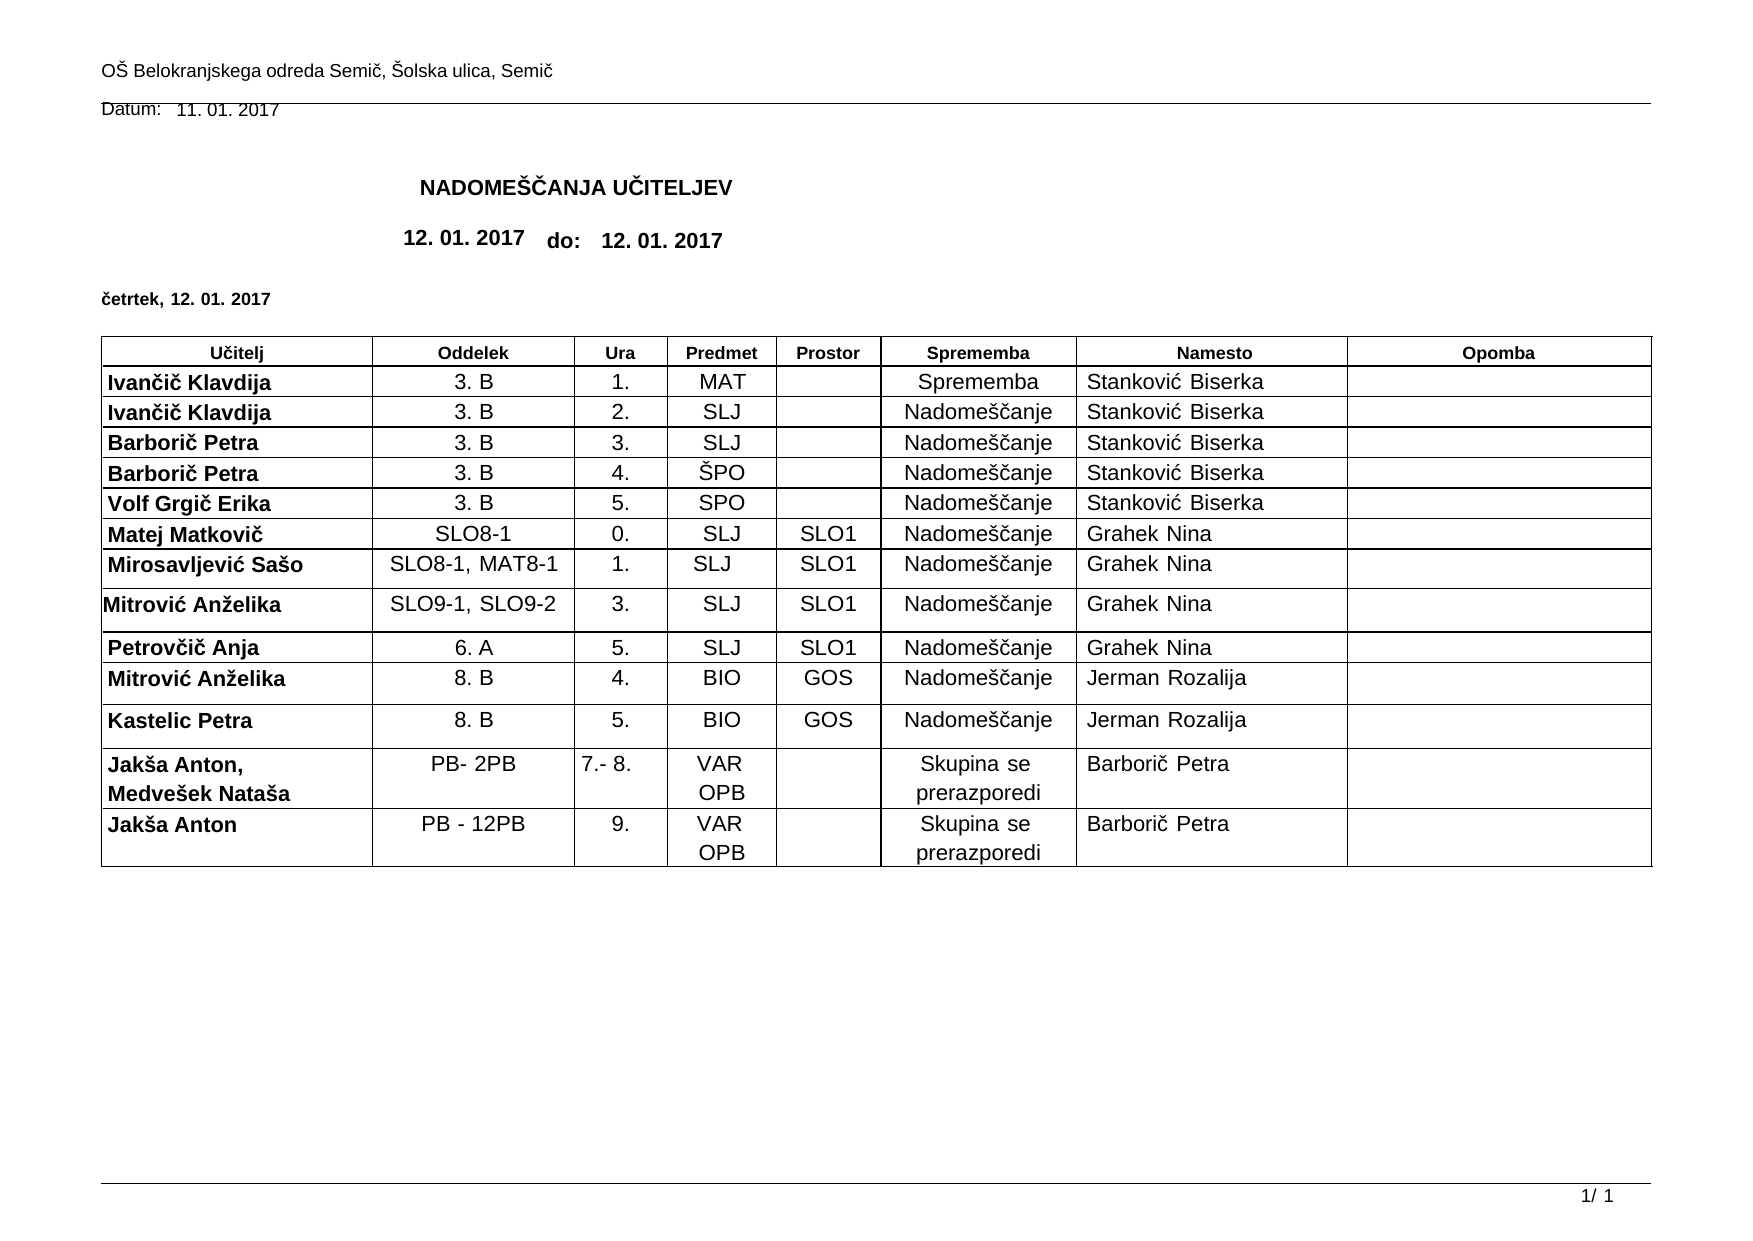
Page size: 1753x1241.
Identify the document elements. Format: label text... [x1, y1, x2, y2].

table_cell [1348, 397, 1651, 426]
table_cell ŠPO [668, 458, 776, 487]
table_cell [1348, 749, 1651, 807]
table_cell Skupina se prerazporedi [882, 749, 1076, 807]
table_cell 3. [575, 589, 667, 631]
table_header Prostor [777, 337, 880, 365]
table_header Učitelj [102, 337, 372, 365]
text do: [547, 228, 588, 253]
text 11. 01. 2017 [176, 98, 1664, 119]
table_cell Jakša Anton [102, 809, 372, 866]
table_cell Barborič Petra [1077, 749, 1347, 807]
table_cell 4. [575, 458, 667, 487]
table_cell Jakša Anton, Medvešek Nataša [102, 749, 372, 807]
table_cell 3. B [373, 458, 574, 487]
table_cell [1348, 705, 1651, 747]
table_cell [1348, 458, 1651, 487]
table_cell Ivančič Klavdija [102, 366, 372, 396]
table_cell 8. B [373, 663, 574, 703]
table_cell SLJ [668, 550, 776, 588]
table_cell 3. B [373, 367, 574, 396]
table_cell 5. [575, 705, 667, 747]
table_cell Nadomeščanje [882, 663, 1076, 703]
table_cell Nadomeščanje [882, 705, 1076, 747]
table_header Oddelek [373, 337, 574, 365]
table_cell 5. [575, 633, 667, 662]
table_cell 0. [575, 519, 667, 548]
table_cell [777, 397, 880, 426]
table_cell Barborič Petra [1077, 809, 1347, 866]
table_cell Skupina se prerazporedi [882, 809, 1076, 866]
table_cell 9. [575, 809, 667, 866]
table_cell BIO [668, 705, 776, 747]
table_cell SLO1 [777, 550, 880, 588]
table_cell Petrovčič Anja [102, 632, 372, 662]
table_cell Nadomeščanje [882, 550, 1076, 588]
text NADOMEŠČANJA UČITELJEV [419, 174, 1664, 199]
text Datum: [101, 97, 168, 118]
table_cell [1348, 809, 1651, 866]
table_cell Jerman Rozalija [1077, 663, 1347, 703]
table_cell [1348, 428, 1651, 457]
table_cell 4. [575, 663, 667, 703]
table_cell SLO8-1, MAT8-1 [373, 550, 574, 588]
table_cell SLJ [668, 519, 776, 548]
table_cell VAR OPB [668, 749, 776, 807]
table_cell Jerman Rozalija [1077, 705, 1347, 747]
table_cell [1348, 519, 1651, 548]
table_cell SLJ [668, 589, 776, 631]
table_cell 3. B [373, 428, 574, 457]
table_cell Nadomeščanje [882, 397, 1076, 426]
table_header Sprememba [882, 337, 1076, 365]
table_cell SLO1 [777, 633, 880, 662]
table_cell 3. B [373, 489, 574, 517]
table_cell Grahek Nina [1077, 589, 1347, 631]
text 12. 01. 2017 [601, 228, 1664, 253]
table_cell GOS [777, 663, 880, 703]
table_cell [777, 367, 880, 396]
text 1/ 1 [89, 1184, 1613, 1206]
table_cell Nadomeščanje [882, 489, 1076, 517]
table_cell MAT [668, 367, 776, 396]
table_cell 3. B [373, 397, 574, 426]
table_cell 7.- 8. [575, 749, 667, 807]
table_cell Stanković Biserka [1077, 428, 1347, 457]
table_cell [777, 749, 880, 807]
table_cell [1348, 367, 1651, 396]
table_cell Volf Grgič Erika [102, 488, 372, 517]
table_cell Grahek Nina [1077, 519, 1347, 548]
table_cell [1348, 550, 1651, 588]
table_cell Kastelic Petra [102, 705, 372, 747]
table_cell Nadomeščanje [882, 428, 1076, 457]
table_cell 1. [575, 550, 667, 588]
table_cell 5. [575, 489, 667, 517]
table_cell [777, 809, 880, 866]
table_cell [1348, 489, 1651, 517]
table_cell [777, 428, 880, 457]
table_cell 8. B [373, 705, 574, 747]
table_cell Stanković Biserka [1077, 397, 1347, 426]
table_cell Grahek Nina [1077, 633, 1347, 662]
table_cell BIO [668, 663, 776, 703]
table_cell 6. A [373, 633, 574, 662]
table_cell [1348, 633, 1651, 662]
table_cell SLJ [668, 428, 776, 457]
table_cell Stanković Biserka [1077, 367, 1347, 396]
table_cell [777, 489, 880, 517]
table_cell Mitrović Anželika [102, 663, 372, 703]
table_cell Barborič Petra [102, 427, 372, 457]
text 12. 01. 2017 [89, 224, 525, 249]
table_cell SLO9-1, SLO9-2 [373, 589, 574, 631]
table_cell PB - 12PB [373, 809, 574, 866]
table_cell Barborič Petra [102, 458, 372, 487]
table_cell Stanković Biserka [1077, 458, 1347, 487]
table_cell GOS [777, 705, 880, 747]
table_cell [1348, 589, 1651, 631]
table_header Namesto [1077, 337, 1347, 365]
table_cell Ivančič Klavdija [102, 397, 372, 426]
table_cell Grahek Nina [1077, 550, 1347, 588]
table_cell VAR OPB [668, 809, 776, 866]
table_cell 3. [575, 428, 667, 457]
text OŠ Belokranjskega odreda Semič, Šolska ulica, Semič [101, 60, 1664, 81]
table_cell Mirosavljević Sašo [102, 549, 372, 588]
table_cell PB- 2PB [373, 749, 574, 807]
table_cell SLO1 [777, 589, 880, 631]
table_cell [777, 458, 880, 487]
table_header Ura [575, 337, 667, 365]
table_cell SLO8-1 [373, 519, 574, 548]
table_cell Nadomeščanje [882, 633, 1076, 662]
table_cell SLO1 [777, 519, 880, 548]
table_cell Nadomeščanje [882, 519, 1076, 548]
table_cell Stanković Biserka [1077, 489, 1347, 517]
table_cell SPO [668, 489, 776, 517]
table_cell [1348, 663, 1651, 703]
text četrtek, 12. 01. 2017 [101, 288, 1664, 308]
table_cell Sprememba [882, 367, 1076, 396]
table_cell Mitrović Anželika [102, 589, 372, 631]
table_cell SLJ [668, 633, 776, 662]
table_cell 1. [575, 367, 667, 396]
table_cell Nadomeščanje [882, 589, 1076, 631]
table_cell Matej Matkovič [102, 519, 372, 548]
table_header Opomba [1348, 337, 1651, 365]
table_header Predmet [668, 337, 776, 365]
table_cell 2. [575, 397, 667, 426]
table_cell SLJ [668, 397, 776, 426]
table_cell Nadomeščanje [882, 458, 1076, 487]
